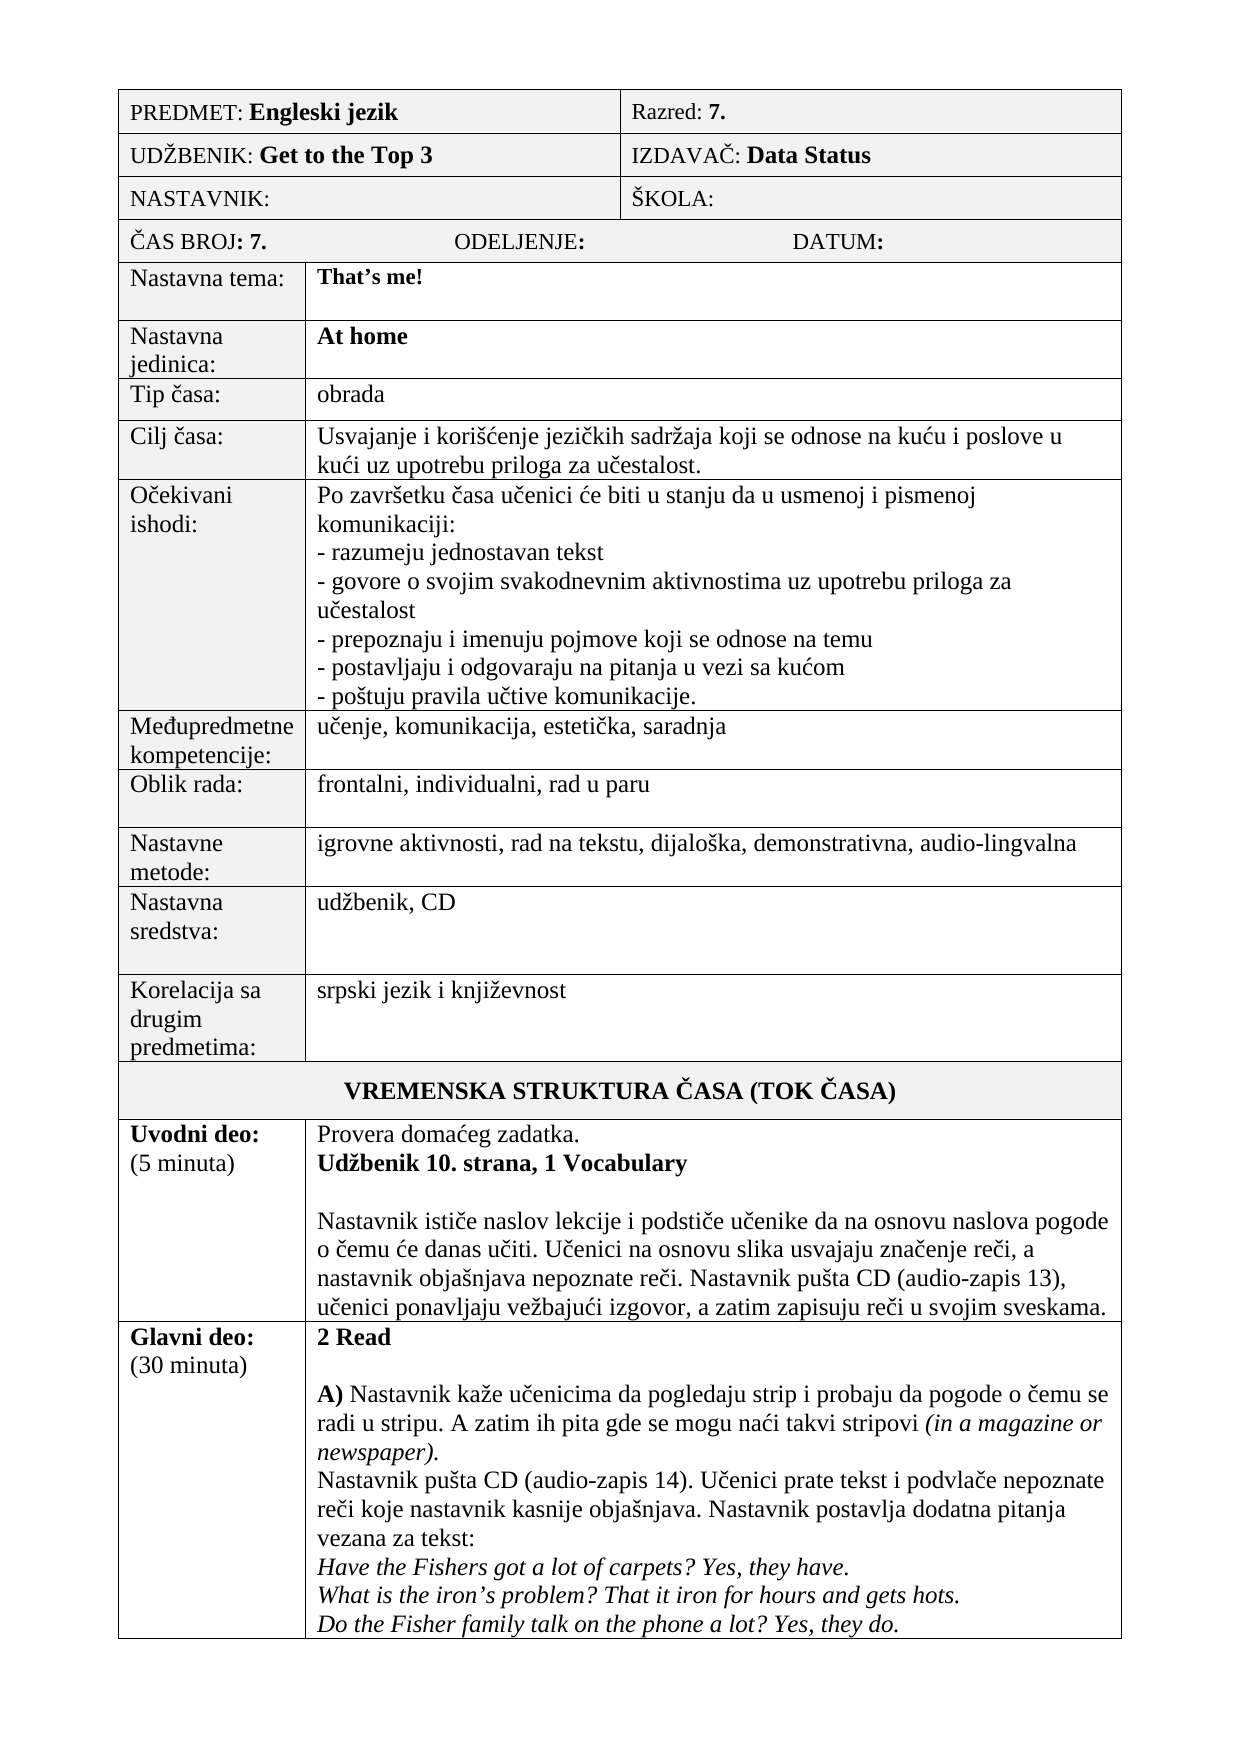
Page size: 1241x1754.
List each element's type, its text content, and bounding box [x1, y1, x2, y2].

table_cell Korelacija sa drugim predmetima: [119, 975, 305, 1061]
table_cell Tip časa: [119, 379, 305, 420]
table_header PREDMET: Engleski jezik [119, 90, 620, 132]
table_cell Nastavna sredstva: [119, 887, 305, 974]
table_cell Po završetku časa učenici će biti u stanju da u usmenoj i pismenoj komunikaciji: - razumeju jednostavan tekst - govore o svojim svakodnevnim aktivnostima uz upotrebu priloga za učestalost - prepoznaju i imenuju pojmove koji se odnose na temu - postavljaju i odgovaraju na pitanja u vezi sa kućom - poštuju pravila učtive komunikacije. [306, 480, 1121, 710]
table_cell Nastavne metode: [119, 828, 305, 886]
table_cell obrada [306, 379, 1121, 420]
table_cell Cilj časa: [119, 421, 305, 479]
table_cell srpski jezik i književnost [306, 975, 1121, 1061]
table_cell igrovne aktivnosti, rad na tekstu, dijaloška, demonstrativna, audio-lingvalna [306, 828, 1121, 886]
table_cell That’s me! [306, 263, 1121, 320]
table_cell udžbenik, CD [306, 887, 1121, 974]
table_cell Međupredmetnekompetencije: [119, 711, 305, 768]
table_cell Nastavna tema: [119, 263, 305, 320]
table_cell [306, 1322, 1121, 1638]
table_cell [119, 1322, 305, 1638]
table_header Razred: 7. [621, 90, 1121, 132]
table_cell Oblik rada: [119, 770, 305, 827]
table_cell Provera domaćeg zadatka. Udžbenik 10. strana, 1 Vocabulary Nastavnik ističe naslov lekcije i podstiče učenike da na osnovu naslova pogode o čemu će danas učiti. Učenici na osnovu slika usvajaju značenje reči, a nastavnik objašnjava nepoznate reči. Nastavnik pušta CD (audio-zapis 13), učenici ponavljaju vežbajući izgovor, a zatim zapisuju reči u svojim sveskama. [306, 1120, 1121, 1321]
table_cell ODELJENJE: [443, 220, 781, 262]
table_cell Uvodni deo: (5 minuta) [119, 1120, 305, 1321]
table_cell At home [306, 321, 1121, 378]
table_cell IZDAVAČ: Data Status [621, 134, 1121, 176]
table_cell Usvajanje i korišćenje jezičkih sadržaja koji se odnose na kuću i poslove u kući uz upotrebu priloga za učestalost. [306, 421, 1121, 479]
table_cell UDŽBENIK: Get to the Top 3 [119, 134, 620, 176]
table_cell Nastavna jedinica: [119, 321, 305, 378]
table_cell VREMENSKA STRUKTURA ČASA (TOK ČASA) [119, 1062, 1121, 1118]
table_cell NASTAVNIK: [119, 177, 620, 219]
table_cell ČAS BROJ: 7. [119, 220, 443, 262]
table_cell Očekivani ishodi: [119, 480, 305, 710]
table_cell frontalni, individualni, rad u paru [306, 770, 1121, 827]
table_cell učenje, komunikacija, estetička, saradnja [306, 711, 1121, 768]
table_cell ŠKOLA: [621, 177, 1121, 219]
table_cell DATUM: [781, 220, 1121, 262]
